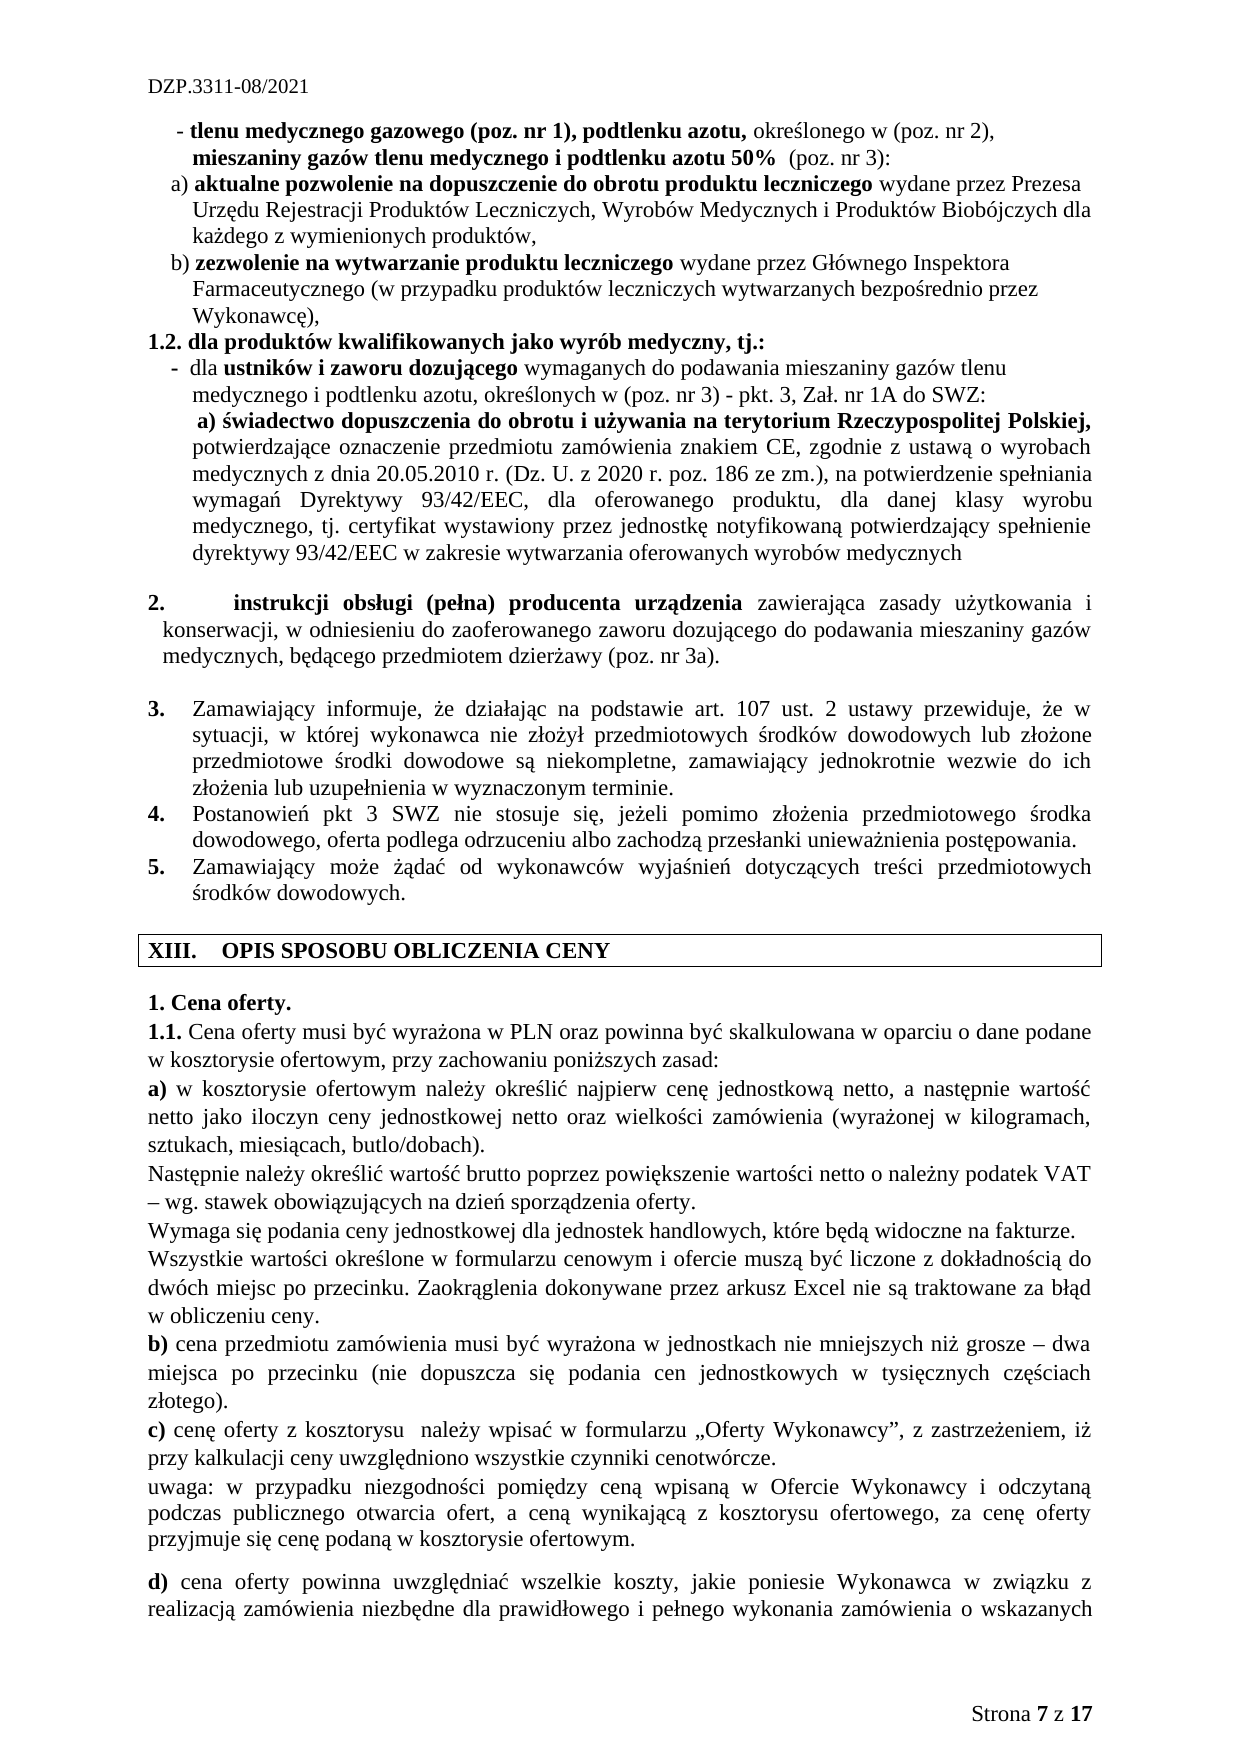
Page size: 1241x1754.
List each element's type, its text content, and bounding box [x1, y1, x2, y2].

list a) w kosztorysie ofertowym należy określić najpierw cenę jednostkową netto, a następnie wartość netto jako iloczyn ceny jednostkowej netto oraz wielkości zamówienia (wyrażonej w kilogramach, sztukach, miesiącach, butlo/dobach). [148, 1074, 1093, 1158]
text 2. instrukcji obsługi (pełna) producenta urządzenia zawierająca zasady użytkowania i konserwacji, w odniesieniu do zaoferowanego zaworu dozującego do podawania mieszaniny gazów medycznych, będącego przedmiotem dzierżawy (poz. nr 3a). [148, 589, 1093, 668]
text - dla ustników i zaworu dozującego wymaganych do podawania mieszaniny gazów tlenu medycznego i podtlenku azotu, określonych w (poz. nr 3) - pkt. 3, Zał. nr 1A do SWZ: [148, 354, 1093, 407]
list b) cena przedmiotu zamówienia musi być wyrażona w jednostkach nie mniejszych niż grosze – dwa miejsca po przecinku (nie dopuszcza się podania cen jednostkowych w tysięcznych częściach złotego). [148, 1331, 1093, 1414]
list Postanowień pkt 3 SWZ nie stosuje się, jeżeli pomimo złożenia przedmiotowego środka dowodowego, oferta podlega odrzuceniu albo zachodzą przesłanki unieważnienia postępowania. [148, 800, 1093, 853]
text a) aktualne pozwolenie na dopuszczenie do obrotu produktu leczniczego wydane przez Prezesa Urzędu Rejestracji Produktów Leczniczych, Wyrobów Medycznych i Produktów Biobójczych dla każdego z wymienionych produktów, [148, 170, 1093, 249]
list 1. Cena oferty. [148, 989, 1093, 1016]
list OPIS SPOSOBU OBLICZENIA CENY [139, 935, 1101, 966]
list uwaga: w przypadku niezgodności pomiędzy ceną wpisaną w Ofercie Wykonawcy i odczytaną podczas publicznego otwarcia ofert, a ceną wynikającą z kosztorysu ofertowego, za cenę oferty przyjmuje się cenę podaną w kosztorysie ofertowym. [148, 1473, 1093, 1552]
list 1.1. Cena oferty musi być wyrażona w PLN oraz powinna być skalkulowana w oparciu o dane podane w kosztorysie ofertowym, przy zachowaniu poniższych zasad: [148, 1018, 1093, 1072]
list Następnie należy określić wartość brutto poprzez powiększenie wartości netto o należny podatek VAT – wg. stawek obowiązujących na dzień sporządzenia oferty. [148, 1160, 1093, 1215]
text 1.2. dla produktów kwalifikowanych jako wyrób medyczny, tj.: [148, 328, 1093, 354]
text b) zezwolenie na wytwarzanie produktu leczniczego wydane przez Głównego Inspektora Farmaceutycznego (w przypadku produktów leczniczych wytwarzanych bezpośrednio przez Wykonawcę), [148, 249, 1093, 328]
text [148, 1568, 1093, 1621]
text a) świadectwo dopuszczenia do obrotu i używania na terytorium Rzeczypospolitej Polskiej, potwierdzające oznaczenie przedmiotu zamówienia znakiem CE, zgodnie z ustawą o wyrobach medycznych z dnia 20.05.2010 r. (Dz. U. z 2020 r. poz. 186 ze zm.), na potwierdzenie spełniania wymagań Dyrektywy 93/42/EEC, dla oferowanego produktu, dla danej klasy wyrobu medycznego, tj. certyfikat wystawiony przez jednostkę notyfikowaną potwierdzający spełnienie dyrektywy 93/42/EEC w zakresie wytwarzania oferowanych wyrobów medycznych [177, 407, 1093, 565]
text - tlenu medycznego gazowego (poz. nr 1), podtlenku azotu, określonego w (poz. nr 2), mieszaniny gazów tlenu medycznego i podtlenku azotu 50% (poz. nr 3): [148, 117, 1093, 170]
list Wszystkie wartości określone w formularzu cenowym i ofercie muszą być liczone z dokładnością do dwóch miejsc po przecinku. Zaokrąglenia dokonywane przez arkusz Excel nie są traktowane za błąd w obliczeniu ceny. [148, 1245, 1093, 1328]
list c) cenę oferty z kosztorysu należy wpisać w formularzu „Oferty Wykonawcy”, z zastrzeżeniem, iż przy kalkulacji ceny uwzględniono wszystkie czynniki cenotwórcze. [148, 1416, 1093, 1471]
list Zamawiający może żądać od wykonawców wyjaśnień dotyczących treści przedmiotowych środków dowodowych. [148, 853, 1093, 906]
list Zamawiający informuje, że działając na podstawie art. 107 ust. 2 ustawy przewiduje, że w sytuacji, w której wykonawca nie złożył przedmiotowych środków dowodowych lub złożone przedmiotowe środki dowodowe są niekompletne, zamawiający jednokrotnie wezwie do ich złożenia lub uzupełnienia w wyznaczonym terminie. [148, 695, 1093, 800]
list Wymaga się podania ceny jednostkowej dla jednostek handlowych, które będą widoczne na fakturze. [148, 1217, 1093, 1243]
